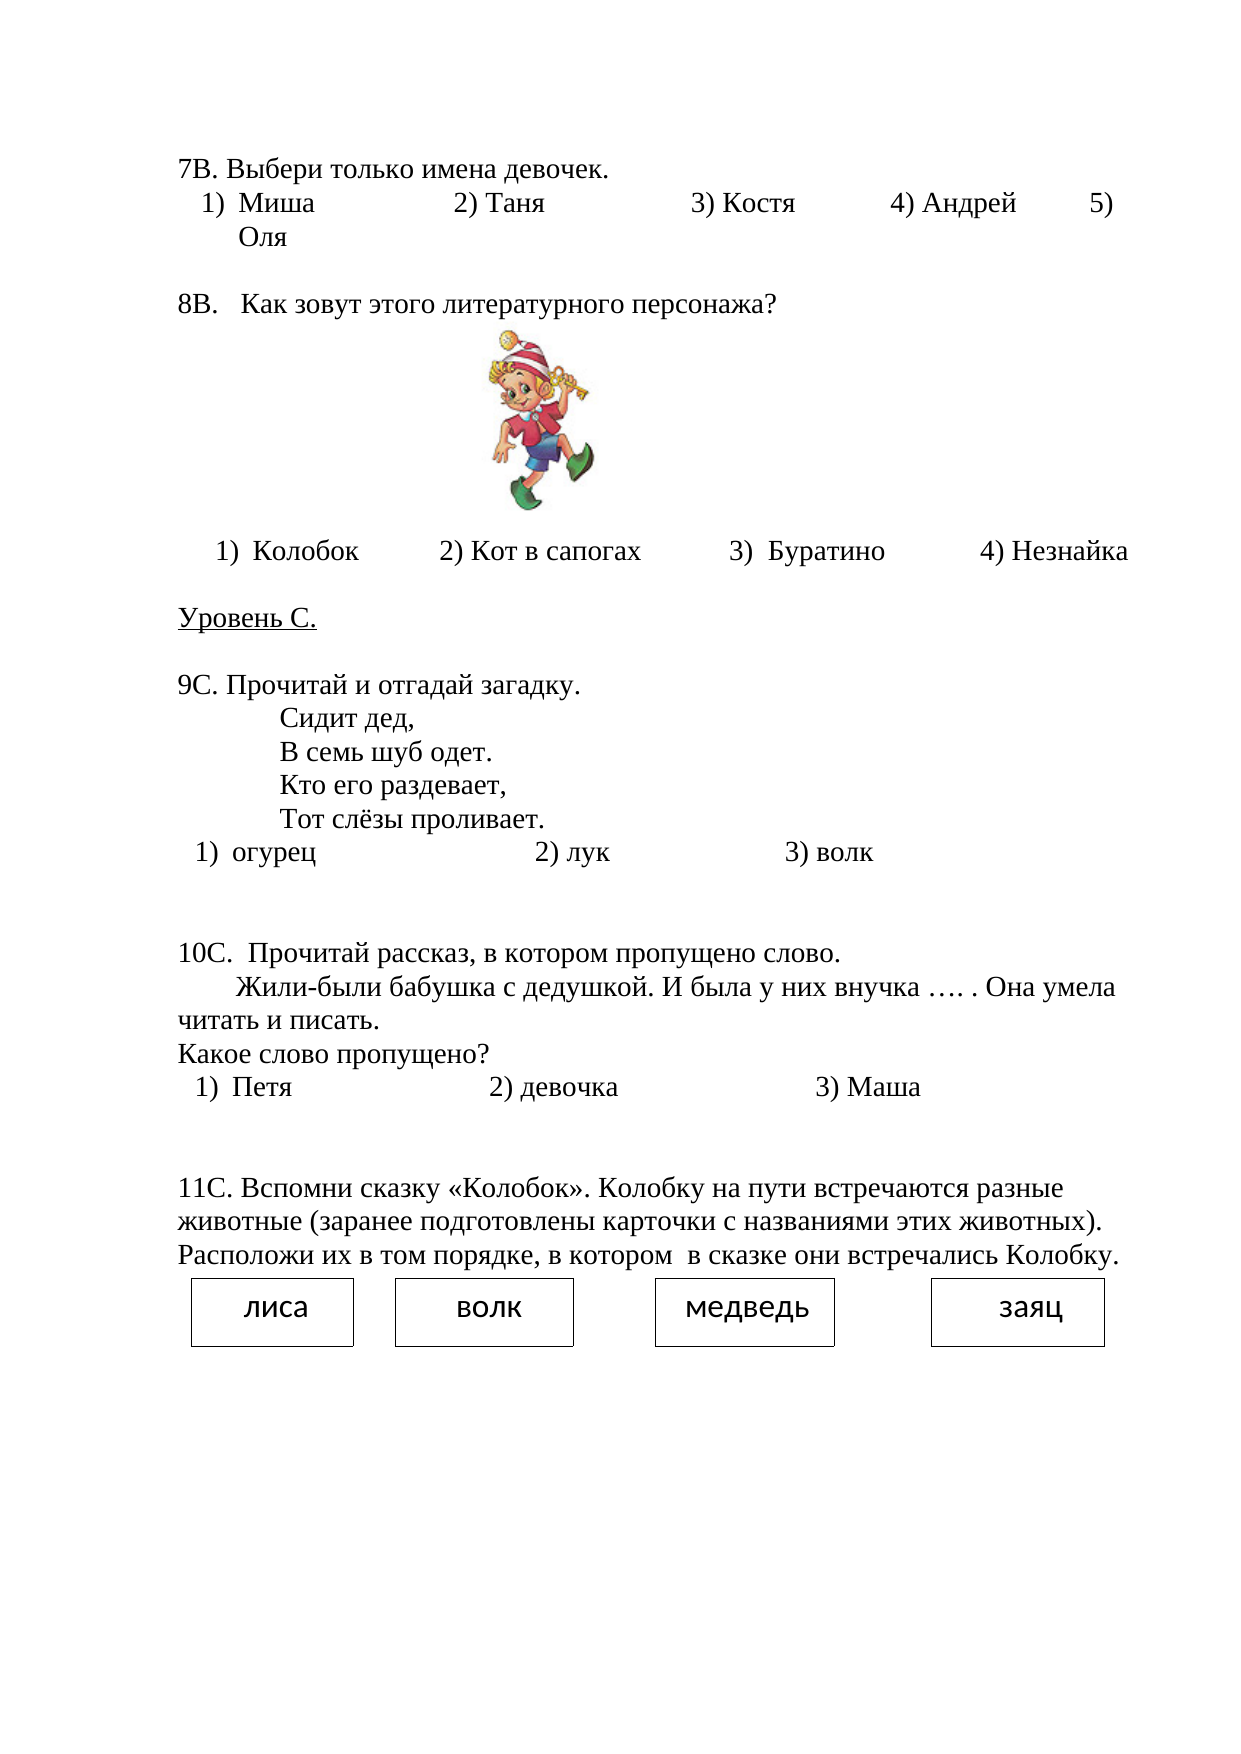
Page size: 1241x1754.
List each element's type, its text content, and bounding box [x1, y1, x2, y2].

picture [447, 319, 622, 531]
text 7В. Выбери только имена девочек. [177, 152, 1152, 185]
text 9С. Прочитай и отгадай загадку. [177, 667, 1152, 700]
text В семь шуб одет. [177, 734, 1152, 767]
text Уровень С. [177, 600, 1152, 633]
list Колобок 2) Кот в сапогах 3) Буратино 4) Незнайка [215, 533, 1152, 566]
text 10С. Прочитай рассказ, в котором пропущено слово. [177, 935, 1152, 969]
text Жили-были бабушка с дедушкой. И была у них внучка …. . Она умела читать и писать. [177, 969, 1152, 1036]
text 8В. Как зовут этого литературного персонажа? [177, 286, 1152, 319]
text Какое слово пропущено? [177, 1036, 1152, 1069]
text 11С. Вспомни сказку «Колобок». Колобку на пути встречаются разные животные (заранее подготовлены карточки с названиями этих животных). Расположи их в том порядке, в котором в сказке они встречались Колобку. [177, 1170, 1152, 1271]
text Сидит дед, [177, 700, 1152, 734]
list Миша 2) Таня 3) Костя 4) Андрей 5) Оля [201, 185, 1152, 252]
text Кто его раздевает, [177, 767, 1152, 801]
text Тот слёзы проливает. [177, 801, 1152, 834]
list Петя 2) девочка 3) Маша [194, 1069, 1152, 1103]
list огурец 2) лук 3) волк [194, 834, 1152, 868]
